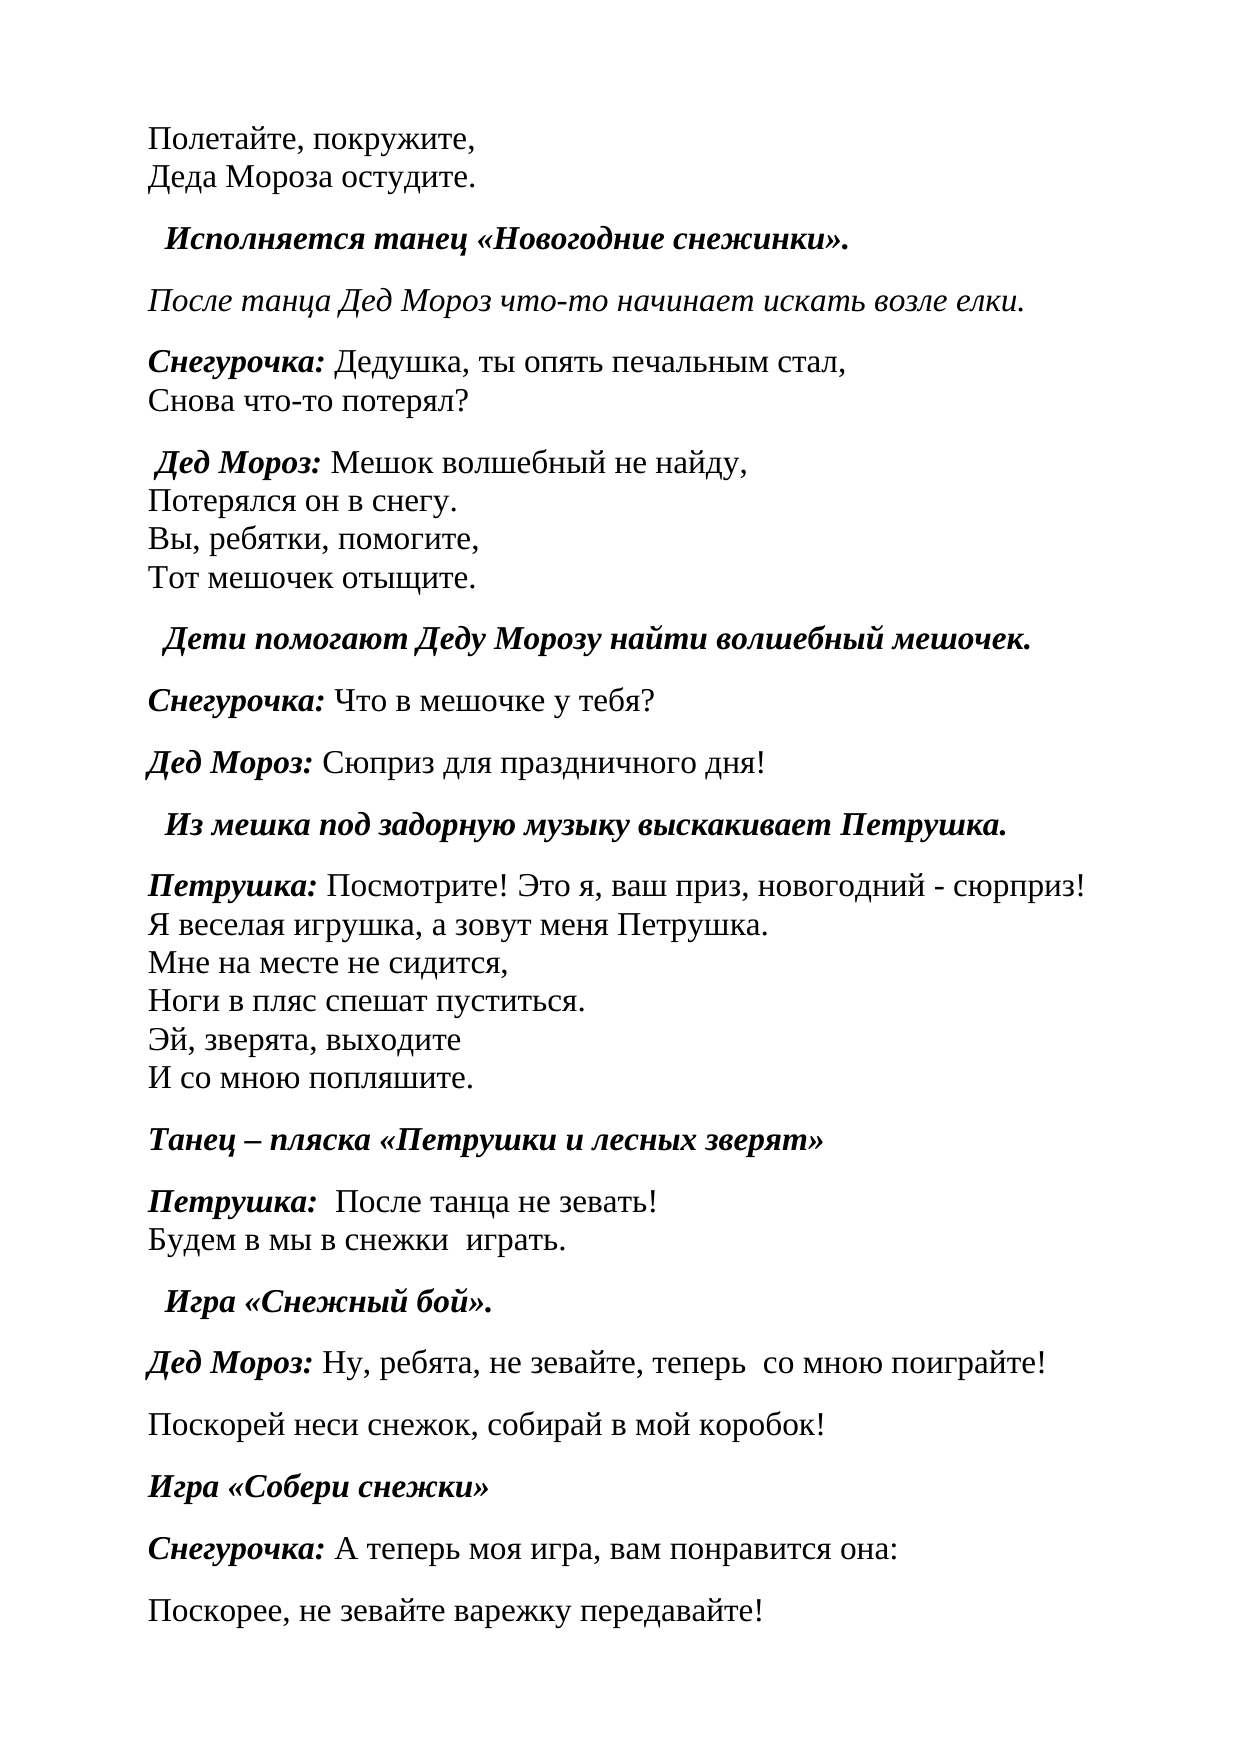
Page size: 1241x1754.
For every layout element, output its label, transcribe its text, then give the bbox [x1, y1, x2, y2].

text Поскорей неси снежок, собирай в мой коробок! [148, 1404, 1152, 1443]
text Игра «Снежный бой». [148, 1281, 1152, 1319]
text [148, 118, 1152, 195]
text Дед Мороз: Мешок волшебный не найду, Потерялся он в снегу. Вы, ребятки, помогите, Тот мешочек отыщите. [148, 442, 1152, 595]
text Снегурочка: А теперь моя игра, вам понравится она: [148, 1528, 1152, 1566]
text Петрушка: После танца не зевать! Будем в мы в снежки играть. [148, 1181, 1152, 1258]
text Снегурочка: Что в мешочке у тебя? [148, 680, 1152, 719]
text Из мешка под задорную музыку выскакивает Петрушка. [148, 804, 1152, 842]
text Игра «Собери снежки» [148, 1466, 1152, 1505]
text Дед Мороз: Сюприз для праздничного дня! [148, 742, 1152, 781]
text Танец – пляска «Петрушки и лесных зверят» [148, 1119, 1152, 1157]
text После танца Дед Мороз что-то начинает искать возле елки. [148, 280, 1152, 318]
text Снегурочка: Дедушка, ты опять печальным стал, Снова что-то потерял? [148, 342, 1152, 418]
text Петрушка: Посмотрите! Это я, ваш приз, новогодний - сюрприз! Я веселая игрушка, а зовут меня Петрушка. Мне на месте не сидится, Ноги в пляс спешат пуститься. Эй, зверята, выходите И со мною попляшите. [148, 866, 1152, 1096]
text Дед Мороз: Ну, ребята, не зевайте, теперь со мною поиграйте! [148, 1343, 1152, 1381]
text Дети помогают Деду Морозу найти волшебный мешочек. [148, 619, 1152, 657]
text Исполняется танец «Новогодние снежинки». [148, 218, 1152, 257]
text Поскорее, не зевайте варежку передавайте! [148, 1590, 1152, 1628]
